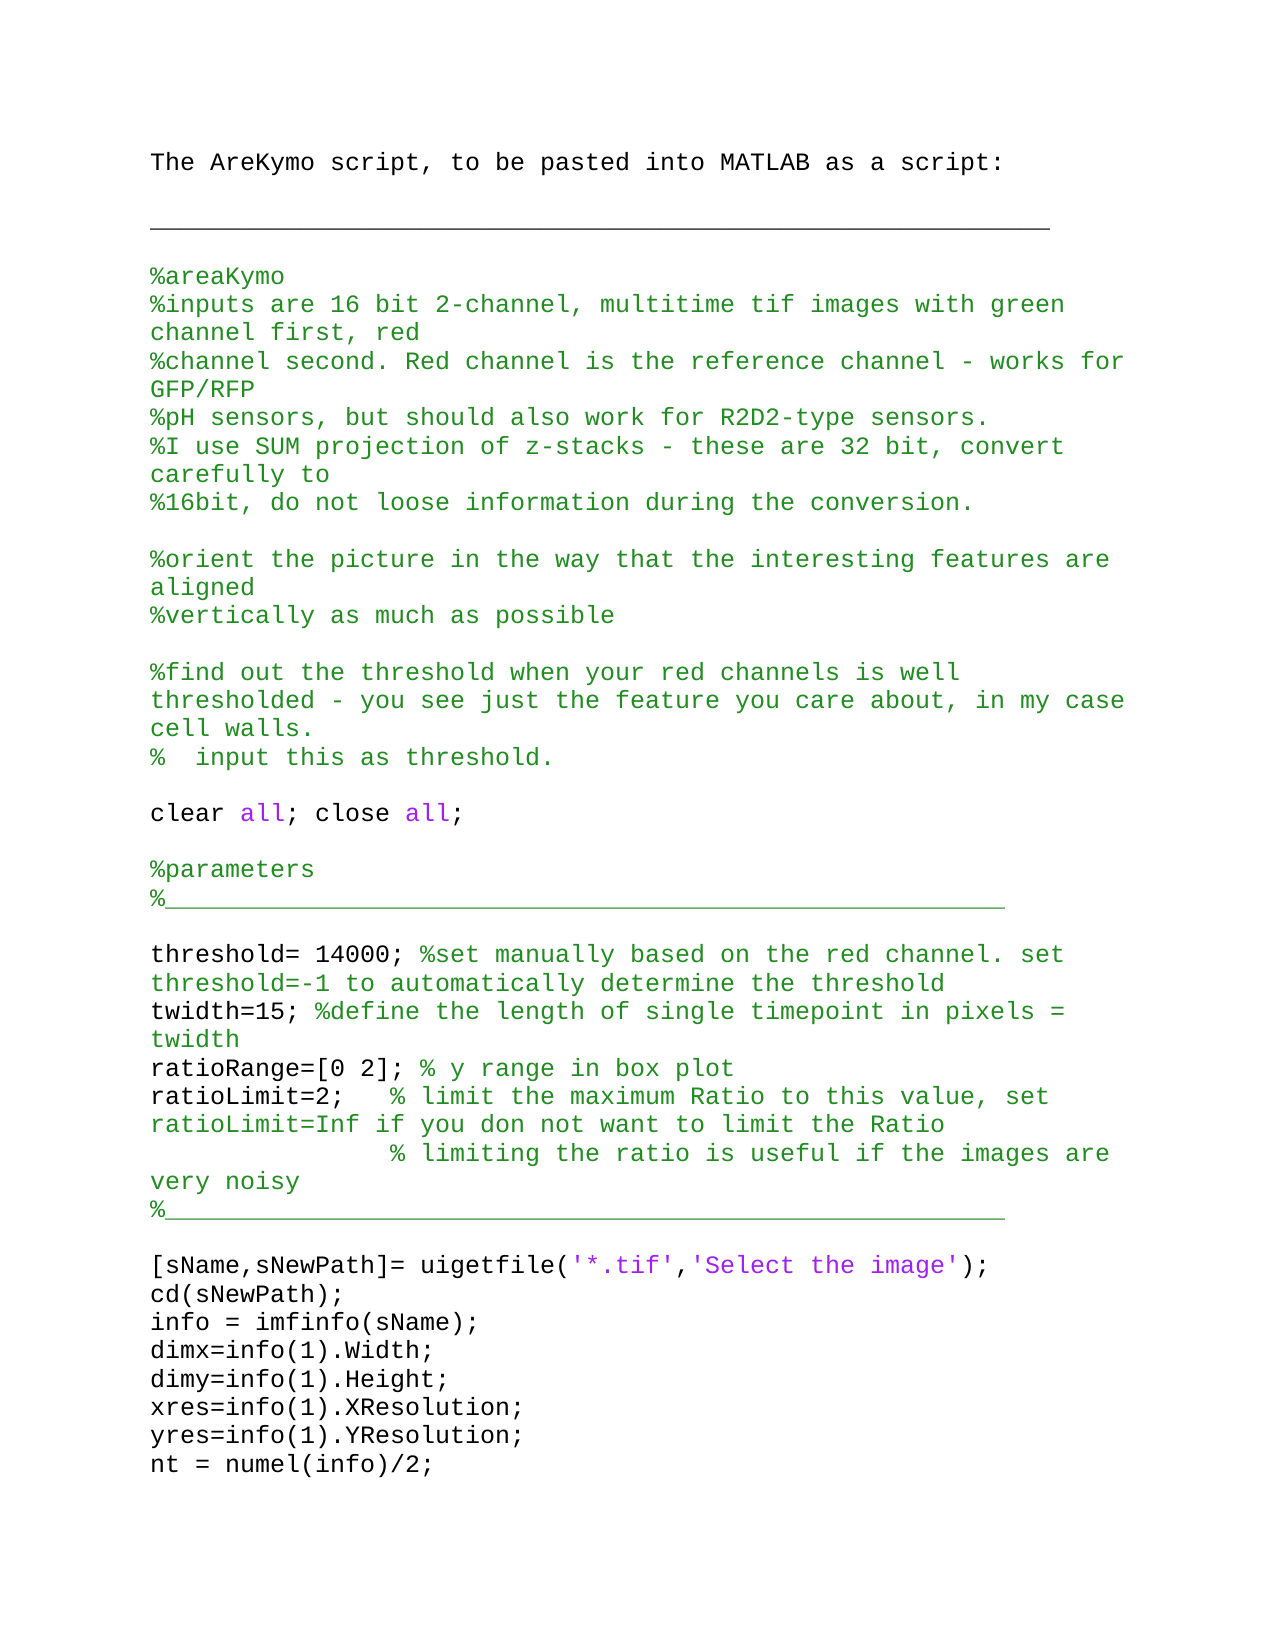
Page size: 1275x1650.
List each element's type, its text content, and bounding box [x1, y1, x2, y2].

text %________________________________________________________ [150, 1197, 1125, 1225]
text yres=info(1).YResolution; [150, 1423, 1125, 1451]
text %inputs are 16 bit 2-channel, multitime tif images with green channel first, red [150, 292, 1125, 348]
text [sName,sNewPath]= uigetfile('*.tif','Select the image'); [150, 1253, 1125, 1281]
text cd(sNewPath); [150, 1281, 1125, 1310]
text dimy=info(1).Height; [150, 1366, 1125, 1395]
text The AreKymo script, to be pasted into MATLAB as a script: [150, 150, 1125, 178]
text %16bit, do not loose information during the conversion. [150, 490, 1125, 518]
text ____________________________________________________________ [150, 207, 1125, 235]
text % input this as threshold. [150, 744, 1125, 773]
text dimx=info(1).Width; [150, 1338, 1125, 1366]
text %areaKymo [150, 263, 1125, 292]
text %pH sensors, but should also work for R2D2-type sensors. [150, 405, 1125, 433]
text ratioLimit=2; % limit the maximum Ratio to this value, set ratioLimit=Inf if you don not want to limit the Ratio [150, 1083, 1125, 1140]
text clear all; close all; [150, 801, 1125, 829]
text ratioRange=[0 2]; % y range in box plot [150, 1055, 1125, 1083]
text twidth=15; %define the length of single timepoint in pixels = twidth [150, 998, 1125, 1055]
text xres=info(1).XResolution; [150, 1395, 1125, 1423]
text %find out the threshold when your red channels is well thresholded - you see just the feature you care about, in my case cell walls. [150, 659, 1125, 744]
text %________________________________________________________ [150, 885, 1125, 914]
text threshold= 14000; %set manually based on the red channel. set threshold=-1 to automatically determine the threshold [150, 942, 1125, 998]
text % limiting the ratio is useful if the images are very noisy [150, 1140, 1125, 1197]
text %parameters [150, 857, 1125, 885]
text %orient the picture in the way that the interesting features are aligned [150, 546, 1125, 603]
text %vertically as much as possible [150, 603, 1125, 631]
text %channel second. Red channel is the reference channel - works for GFP/RFP [150, 348, 1125, 405]
text info = imfinfo(sName); [150, 1310, 1125, 1338]
text nt = numel(info)/2; [150, 1451, 1125, 1480]
text %I use SUM projection of z-stacks - these are 32 bit, convert carefully to [150, 433, 1125, 490]
